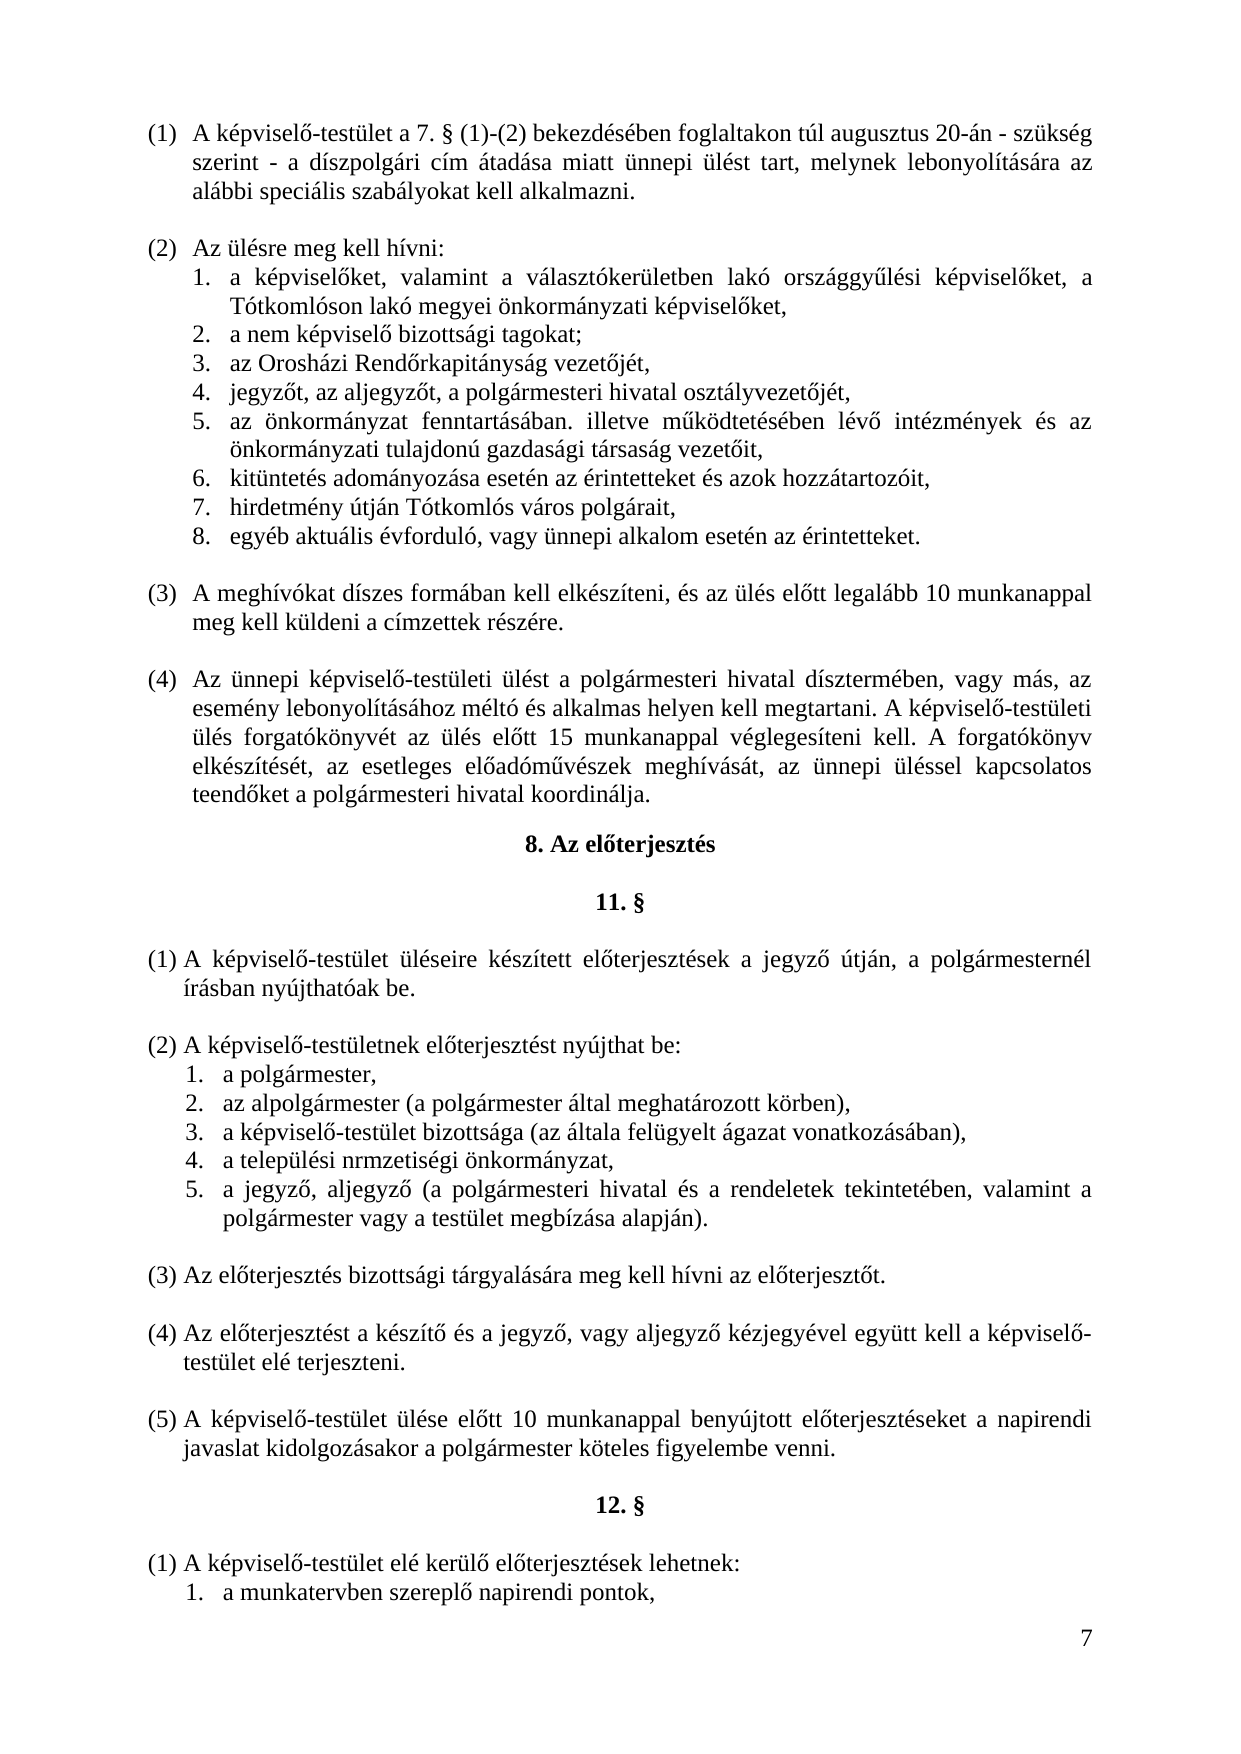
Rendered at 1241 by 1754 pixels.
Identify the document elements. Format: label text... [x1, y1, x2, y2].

list A képviselő-testület elé kerülő előterjesztések lehetnek: [148, 1548, 1093, 1577]
list a képviselőket, valamint a választókerületben lakó országgyűlési képviselőket, a Tótkomlóson lakó megyei önkormányzati képviselőket, [192, 262, 1093, 319]
list A képviselő-testület üléseire készített előterjesztések a jegyző útján, a polgármesternél írásban nyújthatóak be. [148, 944, 1093, 1002]
text (3) A meghívókat díszes formában kell elkészíteni, és az ülés előtt legalább 10 munkanappal meg kell küldeni a címzettek részére. [148, 578, 1093, 636]
list kitüntetés adományozása esetén az érintetteket és azok hozzátartozóit, [192, 463, 1093, 492]
list Az előterjesztés bizottsági tárgyalására meg kell hívni az előterjesztőt. [148, 1260, 1093, 1289]
list az önkormányzat fenntartásában. illetve működtetésében lévő intézmények és az önkormányzati tulajdonú gazdasági társaság vezetőit, [192, 406, 1093, 463]
list jegyzőt, az aljegyzőt, a polgármesteri hivatal osztályvezetőjét, [192, 377, 1093, 406]
subtitle 8. Az előterjesztés [148, 829, 1093, 858]
list a települési nrmzetiségi önkormányzat, [185, 1145, 1093, 1174]
list egyéb aktuális évforduló, vagy ünnepi alkalom esetén az érintetteket. [192, 521, 1093, 549]
list Az előterjesztést a készítő és a jegyző, vagy aljegyző kézjegyével együtt kell a képviselő-testület elé terjeszteni. [148, 1318, 1093, 1375]
list hirdetmény útján Tótkomlós város polgárait, [192, 492, 1093, 521]
list a jegyző, aljegyző (a polgármesteri hivatal és a rendeletek tekintetében, valamint a polgármester vagy a testület megbízása alapján). [185, 1174, 1093, 1232]
text 12. § [148, 1490, 1093, 1519]
list A képviselő-testületnek előterjesztést nyújthat be: [148, 1030, 1093, 1059]
list A képviselő-testület ülése előtt 10 munkanappal benyújtott előterjesztéseket a napirendi javaslat kidolgozásakor a polgármester köteles figyelembe venni. [148, 1404, 1093, 1462]
list a munkatervben szereplő napirendi pontok, [185, 1577, 1093, 1605]
list a képviselő-testület bizottsága (az általa felügyelt ágazat vonatkozásában), [185, 1117, 1093, 1145]
text (4) Az ünnepi képviselő-testületi ülést a polgármesteri hivatal dísztermében, vagy más, az esemény lebonyolításához méltó és alkalmas helyen kell megtartani. A képviselő-testületi ülés forgatókönyvét az ülés előtt 15 munkanappal véglegesíteni kell. A forgatókönyv elkészítését, az esetleges előadóművészek meghívását, az ünnepi üléssel kapcsolatos teendőket a polgármesteri hivatal koordinálja. [148, 664, 1093, 808]
text (1) A képviselő-testület a 7. § (1)-(2) bekezdésében foglaltakon túl augusztus 20-án - szükség szerint - a díszpolgári cím átadása miatt ünnepi ülést tart, melynek lebonyolítására az alábbi speciális szabályokat kell alkalmazni. [148, 118, 1093, 204]
text 11. § [148, 887, 1093, 915]
list a polgármester, [185, 1059, 1093, 1088]
list a nem képviselő bizottsági tagokat; [192, 319, 1093, 348]
text (2) Az ülésre meg kell hívni: [148, 233, 1093, 262]
list az alpolgármester (a polgármester által meghatározott körben), [185, 1088, 1093, 1117]
list az Orosházi Rendőrkapitányság vezetőjét, [192, 348, 1093, 377]
